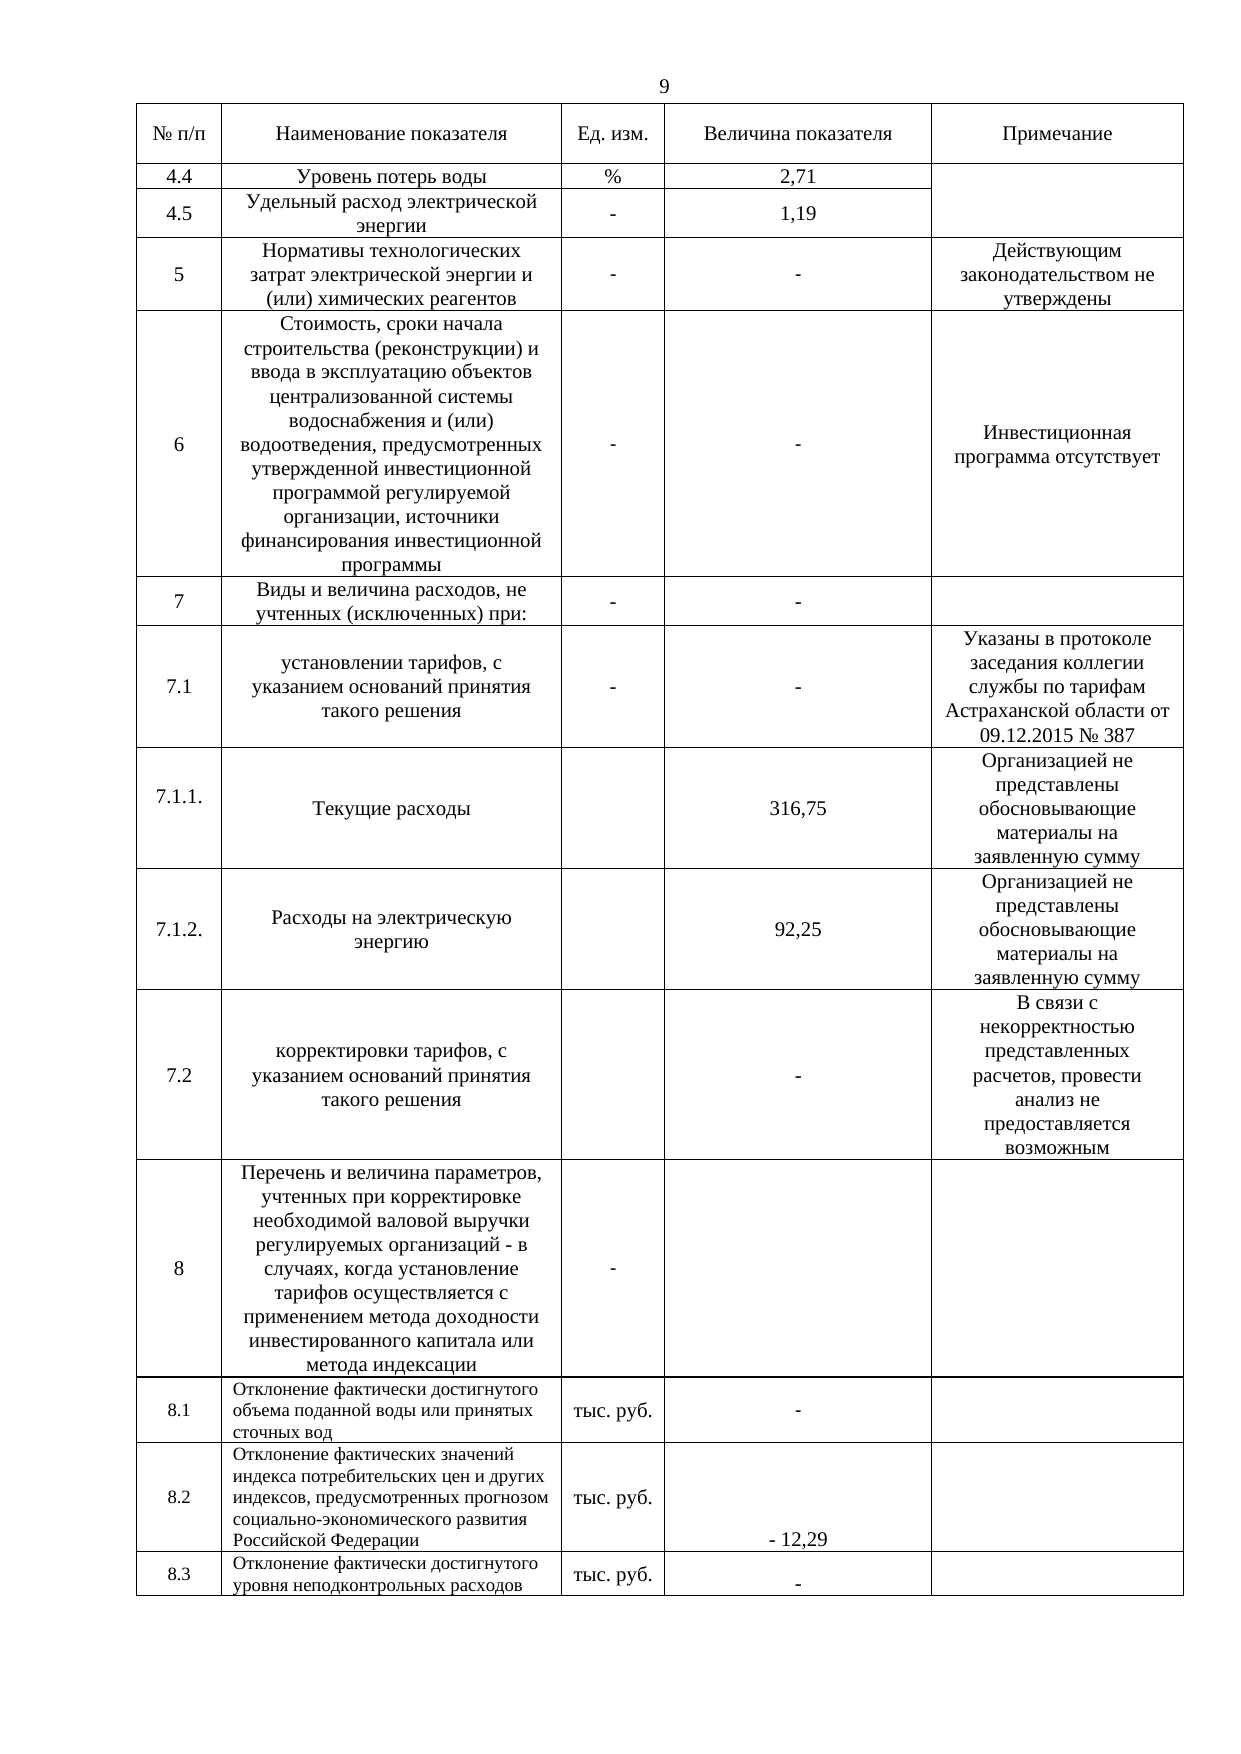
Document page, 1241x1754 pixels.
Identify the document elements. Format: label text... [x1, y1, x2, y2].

table_cell - [562, 577, 664, 625]
table_cell Действующим законодательством не утверждены [932, 238, 1183, 310]
table_cell Организацией не представлены обосновывающие материалы на заявленную сумму [932, 869, 1183, 989]
table_cell - [665, 238, 931, 310]
table_cell Отклонение фактически достигнутого объема поданной воды или принятых сточных вод [222, 1378, 561, 1442]
table_cell [562, 990, 664, 1159]
table_cell Организацией не представлены обосновывающие материалы на заявленную сумму [932, 748, 1183, 868]
table_cell 6 [137, 311, 221, 576]
table_cell тыс. руб. [562, 1378, 664, 1442]
table_cell - [665, 1378, 931, 1442]
table_cell [932, 1552, 1183, 1595]
table_cell - [665, 1552, 931, 1595]
table_cell В связи с некорректностью представленных расчетов, провести анализ не предоставляется возможным [932, 990, 1183, 1159]
table_cell - [665, 990, 931, 1159]
table_cell [932, 1443, 1183, 1551]
table_cell 7 [137, 577, 221, 625]
table_cell - [562, 238, 664, 310]
table_cell Виды и величина расходов, не учтенных (исключенных) при: [222, 577, 561, 625]
table_cell Указаны в протоколе заседания коллегии службы по тарифам Астраханской области от 09.12.2015 № 387 [932, 626, 1183, 747]
table_cell тыс. руб. [562, 1443, 664, 1551]
table_cell - [665, 577, 931, 625]
table_cell Уровень потерь воды [222, 164, 561, 188]
table_cell 8.3 [137, 1552, 221, 1595]
table_cell Отклонение фактически достигнутого уровня неподконтрольных расходов [222, 1552, 561, 1595]
table_header Величина показателя [665, 104, 931, 163]
table_cell - [562, 1160, 664, 1376]
table_cell Отклонение фактических значений индекса потребительских цен и других индексов, предусмотренных прогнозом социально-экономического развития Российской Федерации [222, 1443, 561, 1551]
table_cell тыс. руб. [562, 1552, 664, 1595]
table_cell [562, 748, 664, 868]
table_cell [932, 577, 1183, 625]
table_cell 4.5 [137, 189, 221, 237]
table_cell 316,75 [665, 748, 931, 868]
table_cell [665, 1160, 931, 1376]
table_cell [932, 1378, 1183, 1442]
table_cell Перечень и величина параметров, учтенных при корректировке необходимой валовой выручки регулируемых организаций - в случаях, когда установление тарифов осуществляется с применением метода доходности инвестированного капитала или метода индексации [222, 1160, 561, 1376]
table_cell Нормативы технологических затрат электрической энергии и (или) химических реагентов [222, 238, 561, 310]
table_cell 7.1 [137, 626, 221, 747]
table_cell - [665, 311, 931, 576]
table_cell 8 [137, 1160, 221, 1376]
table_cell Удельный расход электрической энергии [222, 189, 561, 237]
table_cell - [665, 626, 931, 747]
table_cell 7.1.2. [137, 869, 221, 989]
table_cell 1,19 [665, 189, 931, 237]
table_header Примечание [932, 104, 1183, 163]
table_cell 8.2 [137, 1443, 221, 1551]
table_cell Расходы на электрическую энергию [222, 869, 561, 989]
table_cell Инвестиционная программа отсутствует [932, 311, 1183, 576]
table_cell - [562, 311, 664, 576]
table_cell 4.4 [137, 164, 221, 188]
table_cell корректировки тарифов, с указанием оснований принятия такого решения [222, 990, 561, 1159]
table_cell - [562, 626, 664, 747]
table_cell установлении тарифов, с указанием оснований принятия такого решения [222, 626, 561, 747]
table_cell 5 [137, 238, 221, 310]
table_header Наименование показателя [222, 104, 561, 163]
table_cell 2,71 [665, 164, 931, 188]
table_cell - [562, 189, 664, 237]
table_cell [562, 869, 664, 989]
table_cell 8.1 [137, 1378, 221, 1442]
table_cell Текущие расходы [222, 748, 561, 868]
table_cell 7.2 [137, 990, 221, 1159]
table_cell 92,25 [665, 869, 931, 989]
table_cell % [562, 164, 664, 188]
table_header № п/п [137, 104, 221, 163]
table_cell Стоимость, сроки начала строительства (реконструкции) и ввода в эксплуатацию объектов централизованной системы водоснабжения и (или) водоотведения, предусмотренных утвержденной инвестиционной программой регулируемой организации, источники финансирования инвестиционной программы [222, 311, 561, 576]
table_header Ед. изм. [562, 104, 664, 163]
table_cell [932, 1160, 1183, 1376]
table_cell - 12,29 [665, 1443, 931, 1551]
table_cell 7.1.1. [137, 748, 221, 868]
